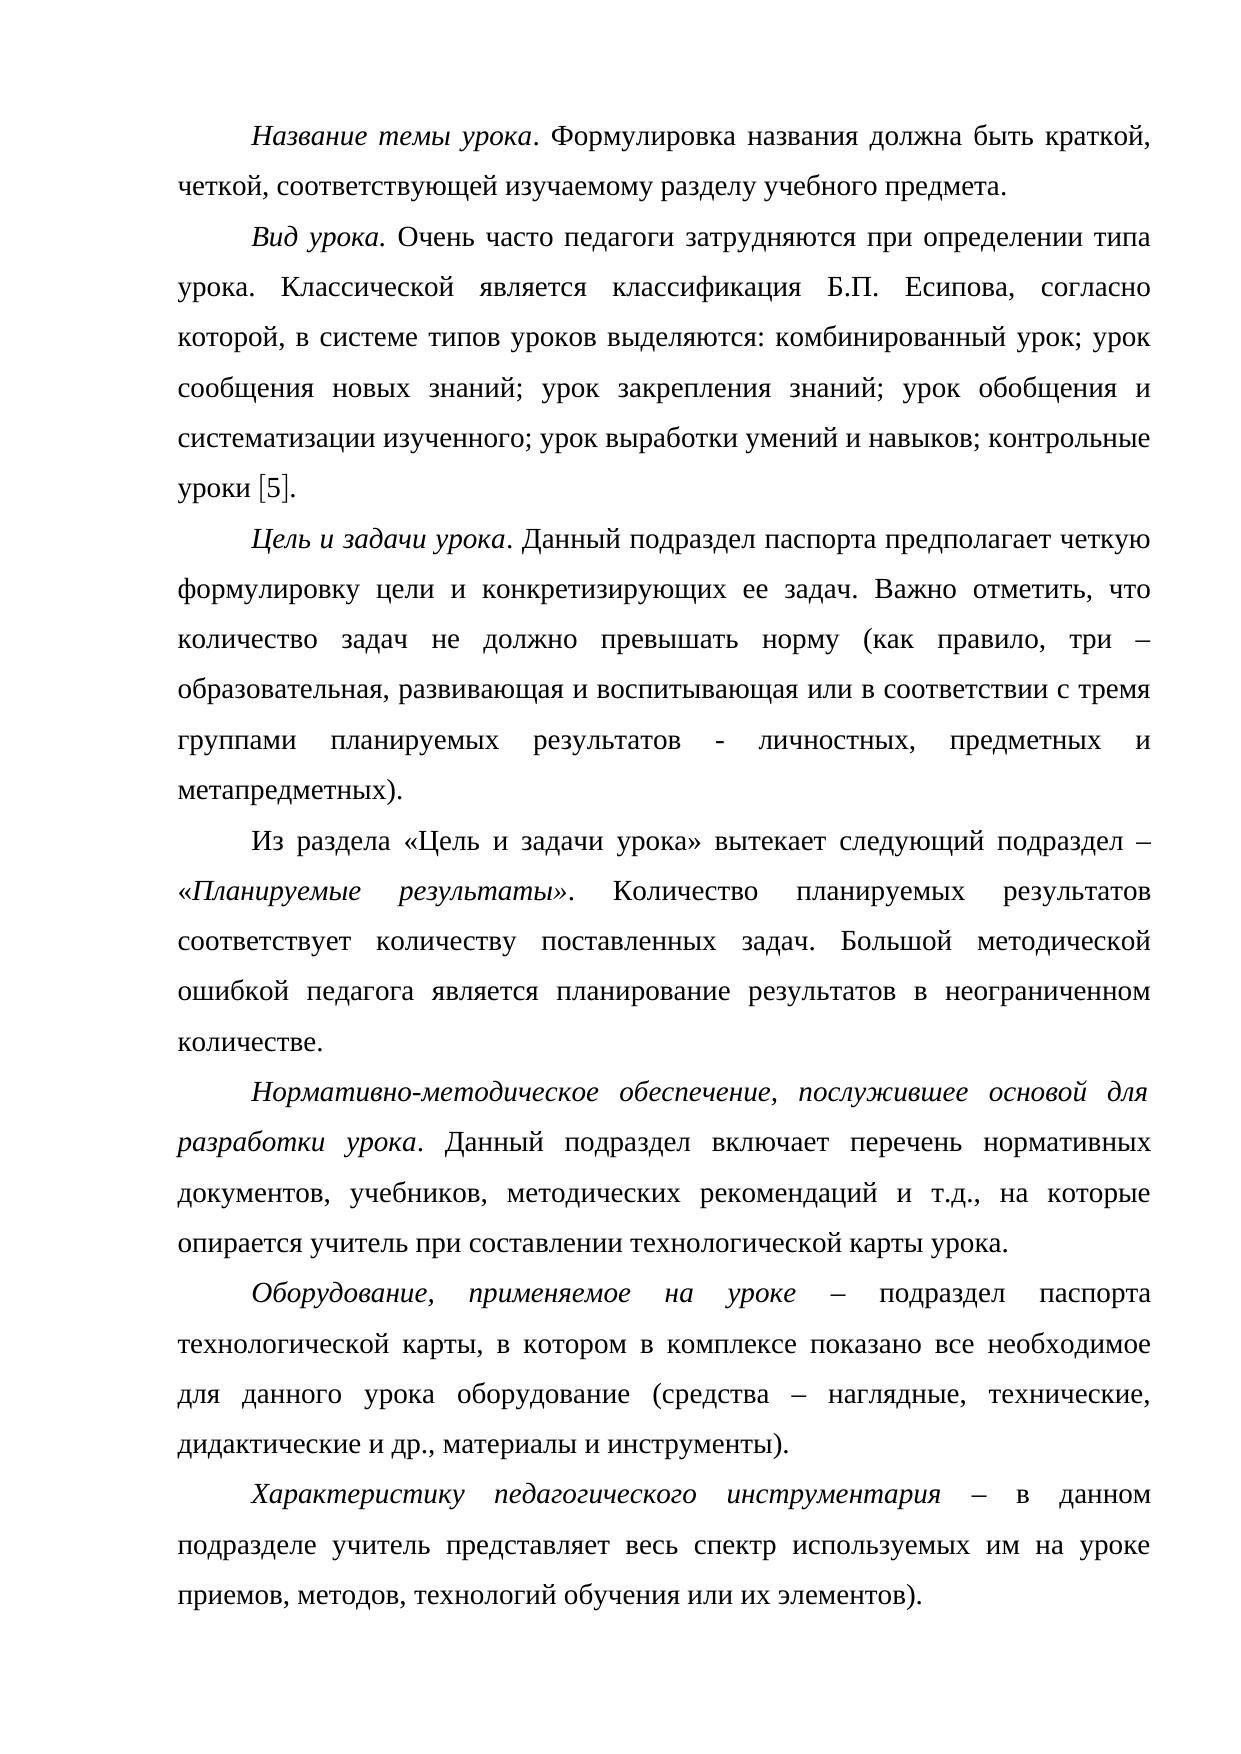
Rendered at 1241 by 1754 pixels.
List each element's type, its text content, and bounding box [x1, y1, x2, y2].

text Цель и задачи урока. Данный подраздел паспорта предполагает четкую формулировку цели и конкретизирующих ее задач. Важно отметить, что количество задач не должно превышать норму (как правило, три – образовательная, развивающая и воспитывающая или в соответствии с тремя группами планируемых результатов - личностных, предметных и метапредметных). [177, 521, 1152, 806]
text Вид урока. Очень часто педагоги затрудняются при определении типа урока. Классической является классификация Б.П. Есипова, согласно которой, в системе типов уроков выделяются: комбинированный урок; урок сообщения новых знаний; урок закрепления знаний; урок обобщения и систематизации изученного; урок выработки умений и навыков; контрольные уроки 5. [177, 219, 1152, 504]
text Нормативно-методическое обеспечение, послужившее основой для разработки урока. Данный подраздел включает перечень нормативных документов, учебников, методических рекомендаций и т.д., на которые опирается учитель при составлении технологической карты урока. [177, 1074, 1152, 1259]
text Характеристику педагогического инструментария – в данном подразделе учитель представляет весь спектр используемых им на уроке приемов, методов, технологий обучения или их элементов). [177, 1477, 1152, 1611]
text Из раздела «Цель и задачи урока» вытекает следующий подраздел – «Планируемые результаты». Количество планируемых результатов соответствует количеству поставленных задач. Большой методической ошибкой педагога является планирование результатов в неограниченном количестве. [177, 823, 1152, 1057]
text Название темы урока. Формулировка названия должна быть краткой, четкой, соответствующей изучаемому разделу учебного предмета. [177, 118, 1152, 202]
text Оборудование, применяемое на уроке – подраздел паспорта технологической карты, в котором в комплексе показано все необходимое для данного урока оборудование (средства – наглядные, технические, дидактические и др., материалы и инструменты). [177, 1275, 1152, 1460]
